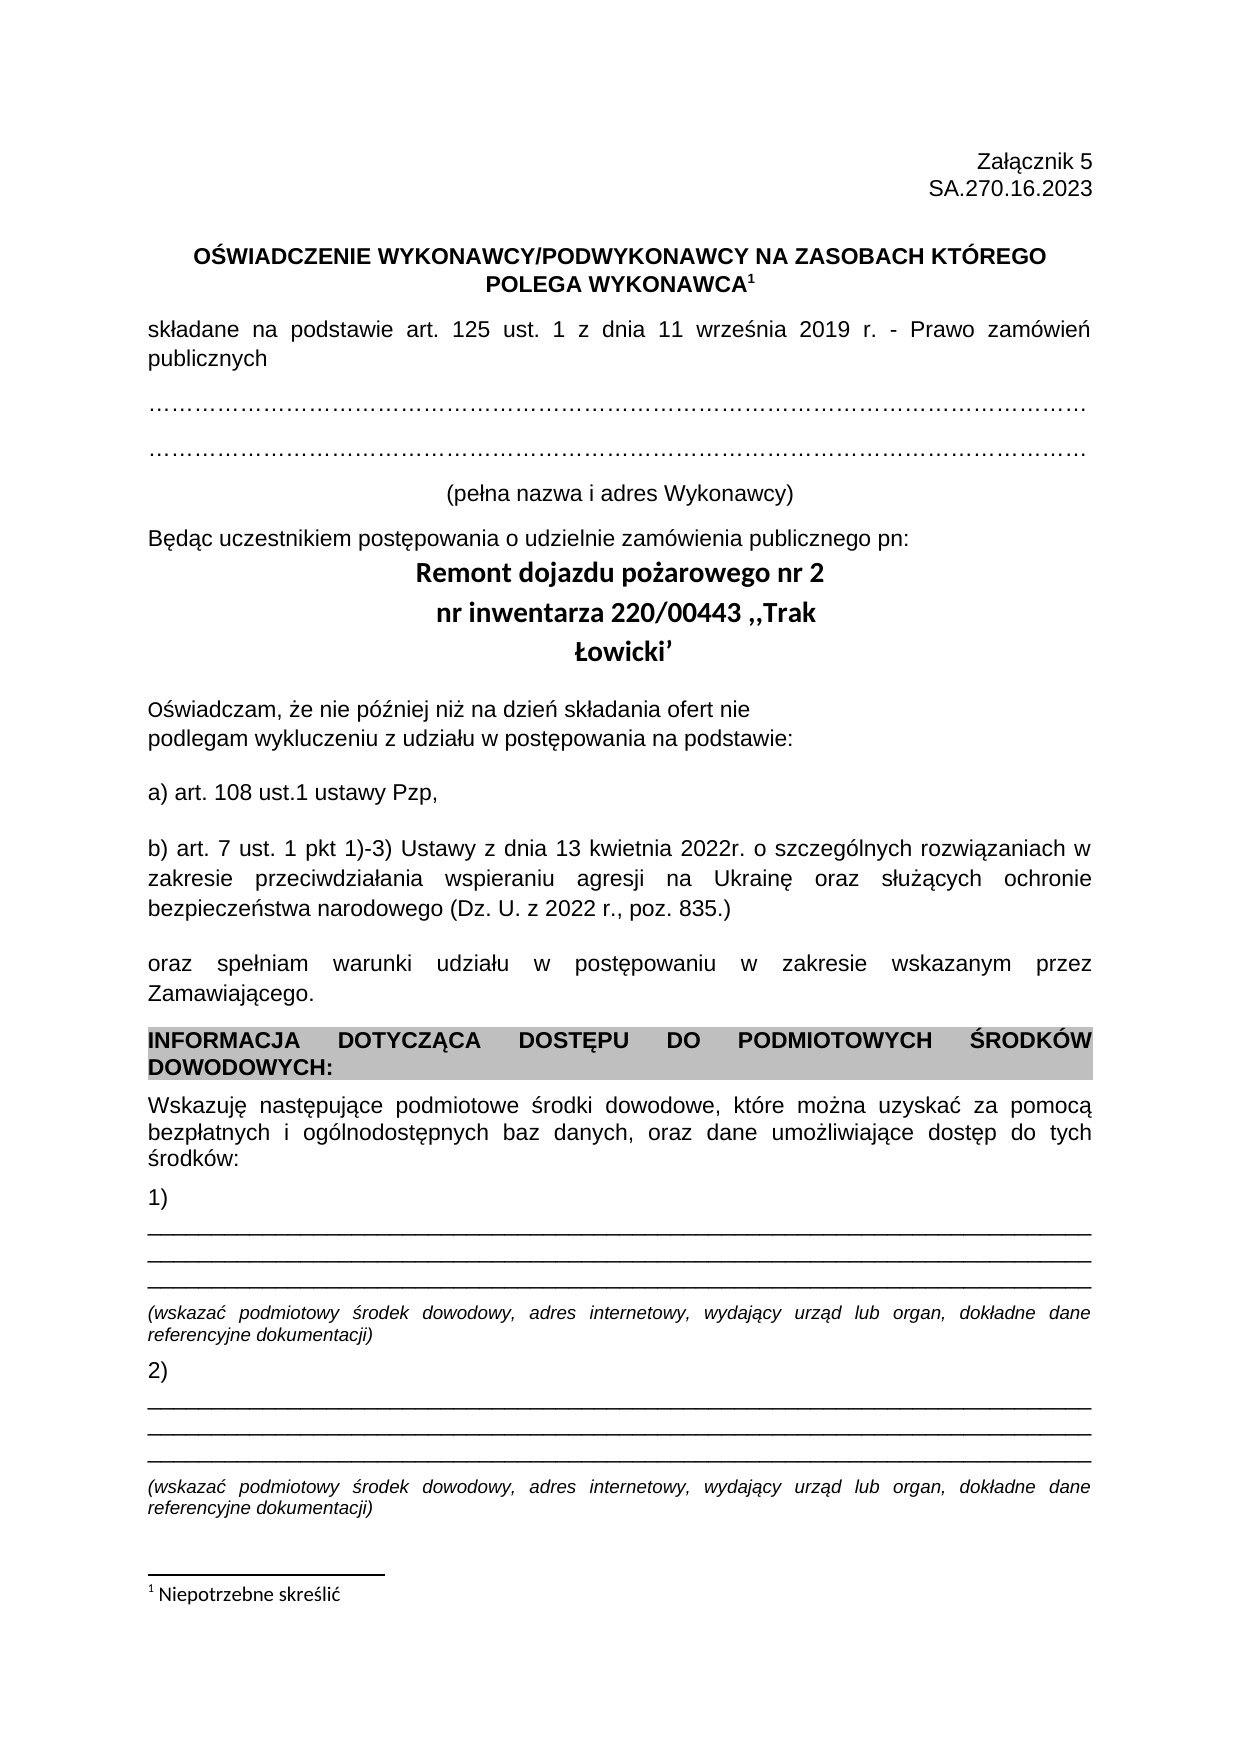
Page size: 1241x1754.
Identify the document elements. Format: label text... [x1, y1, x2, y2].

text Oświadczam, że nie później niż na dzień składania ofert nie podlegam wykluczeniu z udziału w postępowania na podstawie: [148, 695, 832, 752]
text (pełna nazwa i adres Wykonawcy) [148, 480, 1093, 506]
text Załącznik 5 [148, 148, 1093, 175]
text INFORMACJA DOTYCZĄCA DOSTĘPU DO PODMIOTOWYCH ŚRODKÓW DOWODOWYCH: [148, 1027, 1093, 1080]
text (wskazać podmiotowy środek dowodowy, adres internetowy, wydający urząd lub organ, dokładne dane referencyjne dokumentacji) [148, 1302, 1093, 1345]
text (wskazać podmiotowy środek dowodowy, adres internetowy, wydający urząd lub organ, dokładne dane referencyjne dokumentacji) [148, 1475, 1093, 1518]
text nr inwentarza 220/00443 ,,Trak Łowicki’ [414, 594, 832, 669]
text składane na podstawie art. 125 ust. 1 z dnia 11 września 2019 r. - Prawo zamówień publicznych [148, 316, 1093, 371]
text SA.270.16.2023 [148, 175, 1093, 201]
text 2) __________________________________________________________________________ ____________________________________________________________________________________________________________________________________________________ [148, 1357, 1093, 1463]
text Będąc uczestnikiem postępowania o udzielnie zamówienia publicznego pn: [148, 525, 1093, 551]
text b) art. 7 ust. 1 pkt 1)-3) Ustawy z dnia 13 kwietnia 2022r. o szczególnych rozwiązaniach w zakresie przeciwdziałania wspieraniu agresji na Ukrainę oraz służących ochronie bezpieczeństwa narodowego (Dz. U. z 2022 r., poz. 835.) [148, 834, 1093, 921]
text Wskazuję następujące podmiotowe środki dowodowe, które można uzyskać za pomocą bezpłatnych i ogólnodostępnych baz danych, oraz dane umożliwiające dostęp do tych środków: [148, 1092, 1093, 1171]
text …………………………………………………………………………………………………………… [148, 435, 1093, 461]
text Remont dojazdu pożarowego nr 2 [148, 554, 1092, 589]
text …………………………………………………………………………………………………………… [148, 390, 1093, 416]
text OŚWIADCZENIE WYKONAWCY/PODWYKONAWCY NA ZASOBACH KTÓREGO POLEGA WYKONAWCA [148, 243, 1093, 297]
text 1) __________________________________________________________________________ ____________________________________________________________________________________________________________________________________________________ [148, 1184, 1093, 1289]
text a) art. 108 ust.1 ustawy Pzp, [148, 779, 1093, 806]
text oraz spełniam warunki udziału w postępowaniu w zakresie wskazanym przez Zamawiającego. [148, 950, 1093, 1007]
